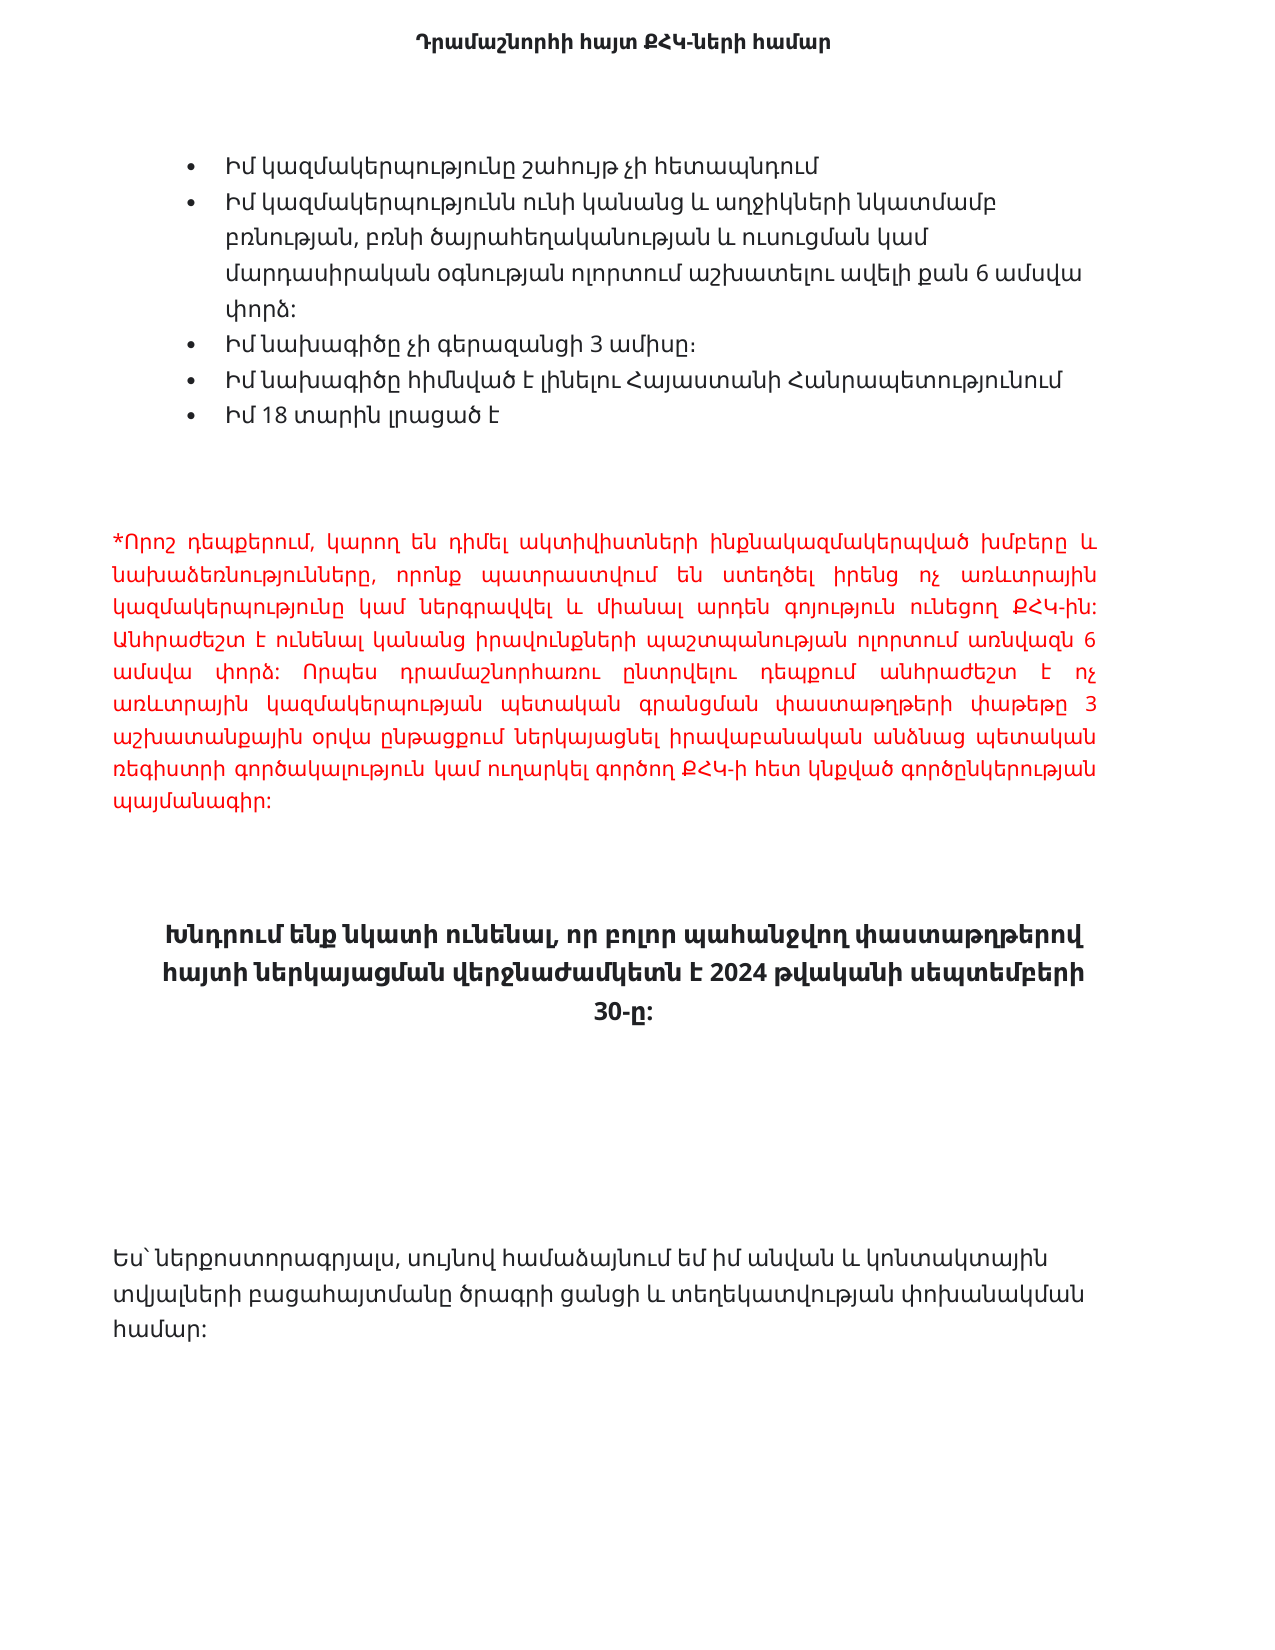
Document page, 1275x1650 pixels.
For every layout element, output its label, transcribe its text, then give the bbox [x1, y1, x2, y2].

text Ես՝ ներքոստորագրյալս, սույնով համաձայնում եմ իմ անվան և կոնտակտային տվյալների բացահայտմանը ծրագրի ցանցի և տեղեկատվության փոխանակման համար: [112, 1100, 1097, 1345]
list Իմ կազմակերպությունն ունի կանանց և աղջիկների նկատմամբ բռնության, բռնի ծայրահեղականության և ուսուցման կամ մարդասիրական օգնության ոլորտում աշխատելու ավելի քան 6 ամսվա փորձ: [187, 186, 1097, 324]
list Իմ նախագիծը հիմնված է լինելու Հայաստանի Հանրապետությունում [187, 364, 1097, 395]
text *Որոշ դեպքերում, կարող են դիմել ակտիվիստների ինքնակազմակերպված խմբերը և նախաձեռնությունները, որոնք պատրաստվում են ստեղծել իրենց ոչ առևտրային կազմակերպությունը կամ ներգրավվել և միանալ արդեն գոյություն ունեցող ՔՀԿ-ին: Անհրաժեշտ է ունենալ կանանց իրավունքների պաշտպանության ոլորտում առնվազն 6 ամսվա փորձ: Որպես դրամաշնորհառու ընտրվելու դեպքում անհրաժեշտ է ոչ առևտրային կազմակերպության պետական գրանցման փաստաթղթերի փաթեթը 3 աշխատանքային օրվա ընթացքում ներկայացնել իրավաբանական անձնաց պետական ռեգիստրի գործակալություն կամ ուղարկել գործող ՔՀԿ-ի հետ կնքված գործընկերության պայմանագիր: [112, 527, 1097, 815]
list Իմ 18 տարին լրացած է [187, 399, 1097, 431]
text Խնդրում ենք նկատի ունենալ, որ բոլոր պահանջվող փաստաթղթերով հայտի ներկայացման վերջնաժամկետն է 2024 թվականի սեպտեմբերի 30-ը: [150, 916, 1097, 1028]
list Իմ նախագիծը չի գերազանցի 3 ամիսը։ [187, 328, 1097, 359]
list Իմ կազմակերպությունը շահույթ չի հետապնդում [187, 150, 1097, 181]
